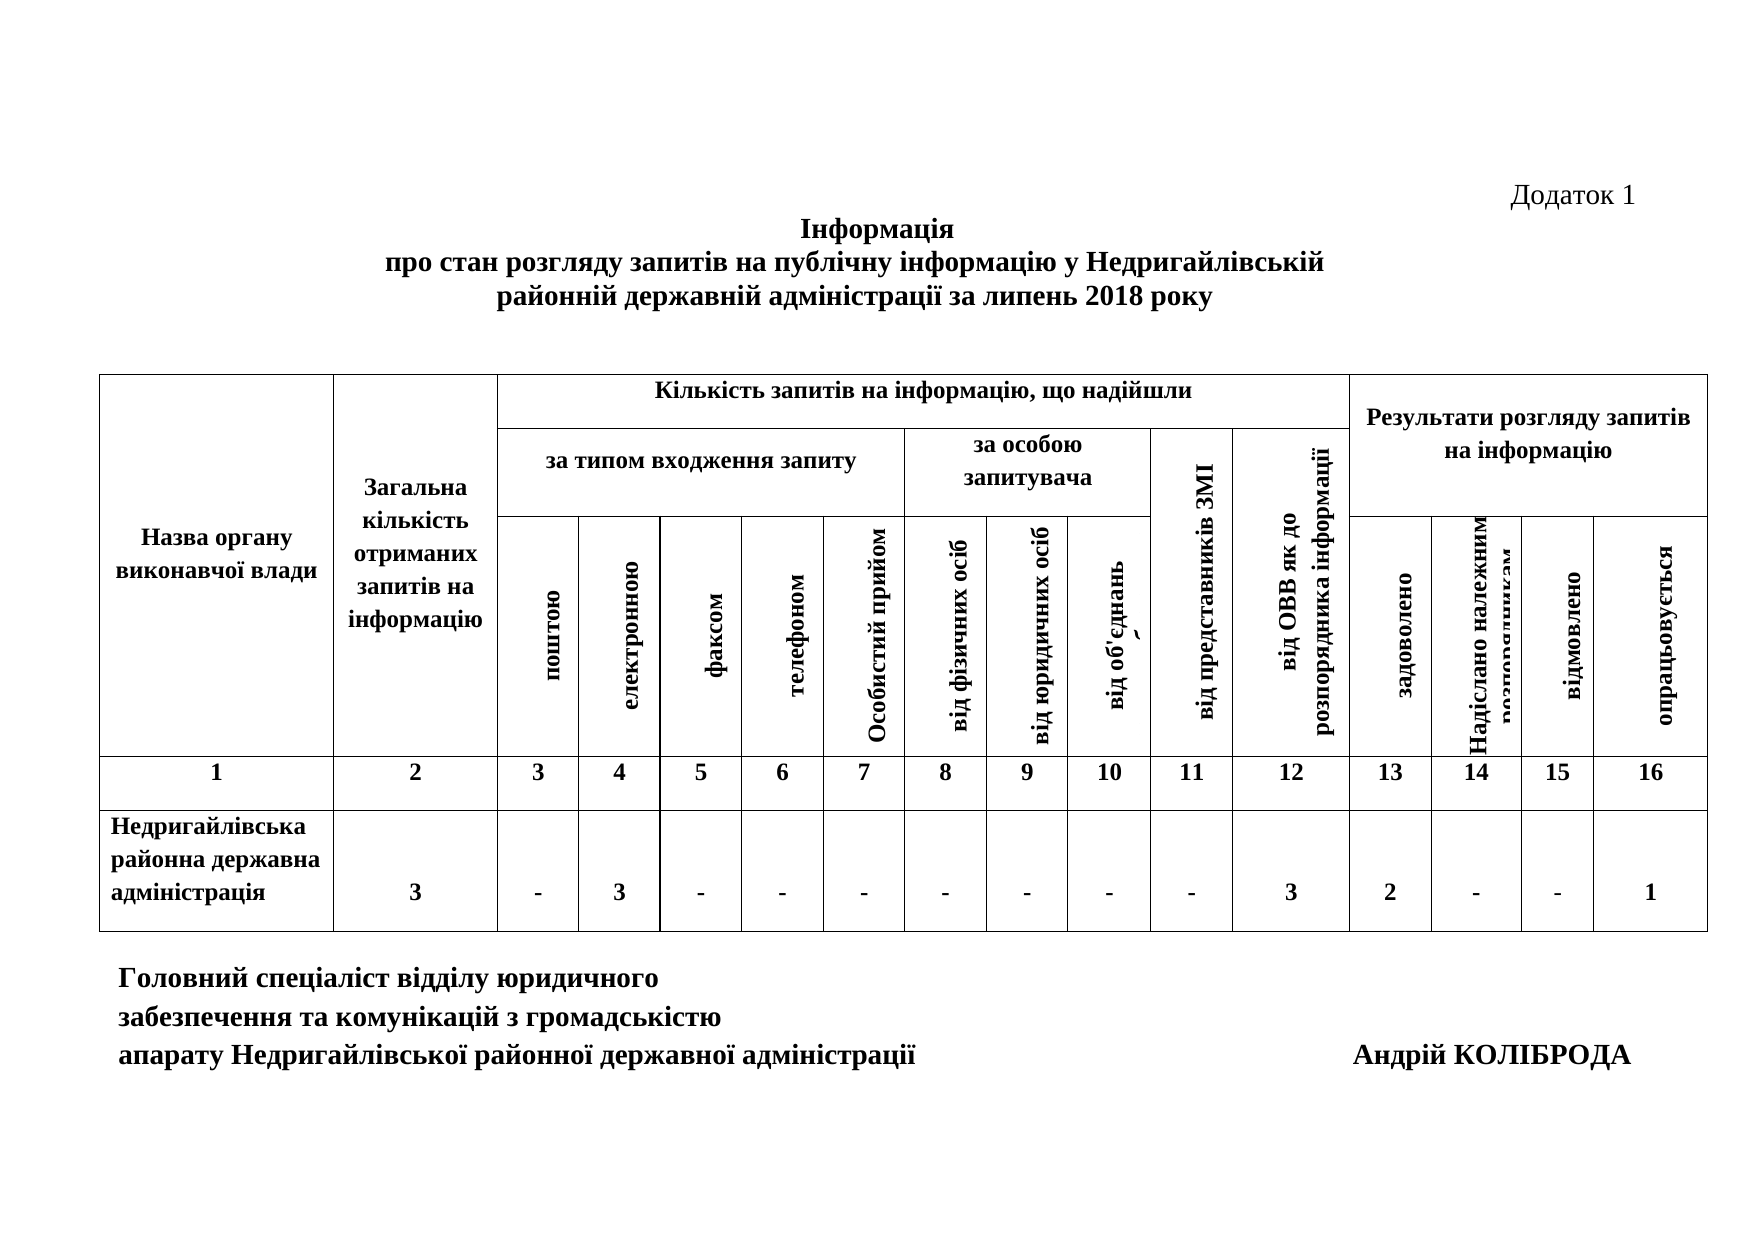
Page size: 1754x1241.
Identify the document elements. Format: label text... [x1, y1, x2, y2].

table_cell відмовлено [1522, 517, 1593, 756]
table_cell від представників ЗМІ [1151, 429, 1232, 756]
table_cell 16 [1594, 757, 1707, 810]
table_cell 3 [579, 811, 659, 931]
table_cell від ОВВ як до розпорядника інформації [1233, 429, 1349, 756]
table_cell - [1432, 811, 1521, 931]
table_cell задоволено [1350, 517, 1431, 756]
text Головний спеціаліст відділу юридичного забезпечення та комунікацій з громадськістю апарату Недригайлівської районної державної адміністрації Андрій КОЛІБРОДА [118, 960, 1636, 1071]
table_header Загальна кількість отриманих запитів на інформацію [334, 375, 497, 756]
table_cell електронною поштою [579, 517, 659, 756]
table_cell від юридичних осіб [987, 517, 1067, 756]
table_cell Особистий прийом [824, 517, 904, 756]
table_cell - [1151, 811, 1232, 931]
table_cell - [661, 811, 741, 931]
table_cell 3 [498, 757, 578, 810]
table_cell 4 [579, 757, 659, 810]
table_cell - [498, 811, 578, 931]
table_cell Недригайлівська районна державна адміністрація [100, 811, 333, 931]
table_cell Надіслано належним розпорядникам інформації [1432, 517, 1521, 756]
table_cell від фізичних осіб [905, 517, 986, 756]
table_cell 14 [1432, 757, 1521, 810]
table_cell 1 [100, 757, 333, 810]
table_cell 3 [334, 811, 497, 931]
table_cell за особою запитувача [905, 429, 1150, 516]
table_cell 5 [661, 757, 741, 810]
table_header Назва органу виконавчої влади [100, 375, 333, 756]
table_cell поштою [498, 517, 578, 756]
table_header Кількість запитів на інформацію, що надійшли [498, 375, 1349, 428]
title Додаток 1 [74, 177, 1636, 211]
table_cell - [742, 811, 823, 931]
table_cell - [824, 811, 904, 931]
table_cell 2 [334, 757, 497, 810]
table_cell - [987, 811, 1067, 931]
table_cell 15 [1522, 757, 1593, 810]
table_cell опрацьовується [1594, 517, 1707, 756]
table_cell 7 [824, 757, 904, 810]
table_cell 6 [742, 757, 823, 810]
table_cell факсом [661, 517, 741, 756]
table_cell 1 [1594, 811, 1707, 931]
table_cell 10 [1068, 757, 1150, 810]
table_cell 8 [905, 757, 986, 810]
table_cell 13 [1350, 757, 1431, 810]
table_header Результати розгляду запитів на інформацію [1350, 375, 1707, 516]
table_cell від об'єднань громадян без статусу юридичної особи [1068, 517, 1150, 756]
table_cell 9 [987, 757, 1067, 810]
table_cell 2 [1350, 811, 1431, 931]
table_cell 11 [1151, 757, 1232, 810]
table_cell - [1522, 811, 1593, 931]
table_cell 12 [1233, 757, 1349, 810]
table_cell - [1068, 811, 1150, 931]
table_cell 3 [1233, 811, 1349, 931]
table_cell телефоном [742, 517, 823, 756]
table_cell - [905, 811, 986, 931]
title Інформація про стан розгляду запитів на публічну інформацію у Недригайлівській районній державній адміністрації за липень 2018 року [74, 211, 1636, 311]
table_cell за типом входження запиту [498, 429, 904, 516]
